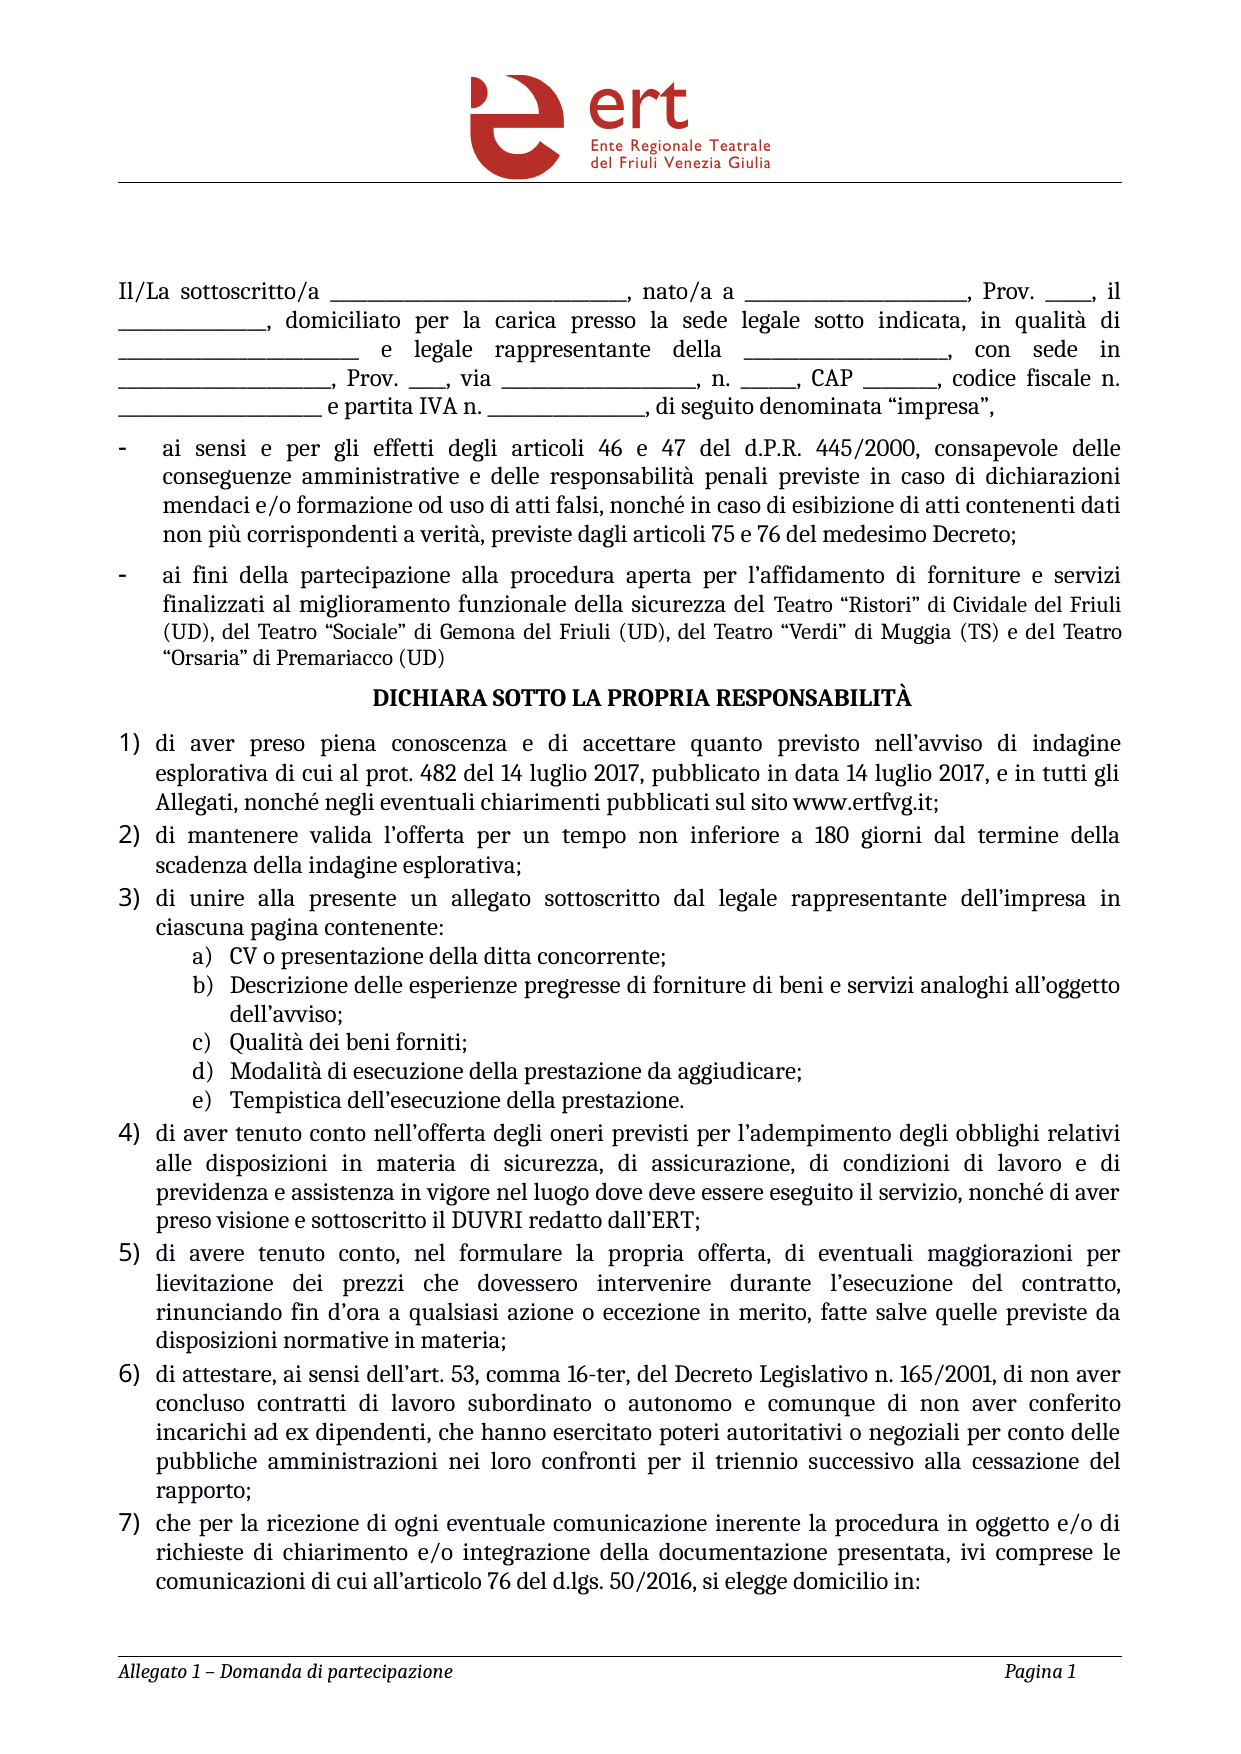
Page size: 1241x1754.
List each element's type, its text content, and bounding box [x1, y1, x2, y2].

text DICHIARA SOTTO LA PROPRIA RESPONSABILITÀ [162, 684, 1122, 712]
list CV o presentazione della ditta concorrente; [192, 942, 1122, 971]
list di aver preso piena conoscenza e di accettare quanto previsto nell’avviso di indagine esplorativa di cui al prot. 482 del 14 luglio 2017, pubblicato in data 14 luglio 2017, e in tutti gli Allegati, nonché negli eventuali chiarimenti pubblicati sul sito www.ertfvg.it; [118, 725, 1122, 816]
list Qualità dei beni forniti; [192, 1028, 1122, 1057]
list che per la ricezione di ogni eventuale comunicazione inerente la procedura in oggetto e/o di richieste di chiarimento e/o integrazione della documentazione presentata, ivi comprese le comunicazioni di cui all’articolo 76 del d.lgs. 50/2016, si elegge domicilio in: [118, 1504, 1122, 1596]
list di unire alla presente un allegato sottoscritto dal legale rappresentante dell’impresa in ciascuna pagina contenente: [118, 879, 1122, 942]
text Il/La sottoscritto/a ________________________________, nato/a a ________________________, Prov. _____, il ________________, domiciliato per la carica presso la sede legale sotto indicata, in qualità di __________________________ e legale rappresentante della ______________________, con sede in _______________________, Prov. ____, via _____________________, n. ______, CAP ________, codice fiscale n. ______________________ e partita IVA n. _________________, di seguito denominata “impresa”, [118, 277, 1122, 421]
list ai sensi e per gli effetti degli articoli 46 e 47 del d.P.R. 445/2000, consapevole delle conseguenze amministrative e delle responsabilità penali previste in caso di dichiarazioni mendaci e/o formazione od uso di atti falsi, nonché in caso di esibizione di atti contenenti dati non più corrispondenti a verità, previste dagli articoli 75 e 76 del medesimo Decreto; [118, 433, 1122, 548]
list Descrizione delle esperienze pregresse di forniture di beni e servizi analoghi all’oggetto dell’avviso; [192, 971, 1122, 1028]
list di mantenere valida l’offerta per un tempo non inferiore a 180 giorni dal termine della scadenza della indagine esplorativa; [118, 816, 1122, 879]
picture [470, 75, 770, 180]
list ai fini della partecipazione alla procedura aperta per l’affidamento di forniture e servizi finalizzati al miglioramento funzionale della sicurezza del Teatro “Ristori” di Cividale del Friuli (UD), del Teatro “Sociale” di Gemona del Friuli (UD), del Teatro “Verdi” di Muggia (TS) e del Teatro “Orsaria” di Premariacco (UD) [118, 561, 1122, 671]
list Tempistica dell’esecuzione della prestazione. [192, 1086, 1122, 1114]
list di avere tenuto conto, nel formulare la propria offerta, di eventuali maggiorazioni per lievitazione dei prezzi che dovessero intervenire durante l’esecuzione del contratto, rinunciando fin d’ora a qualsiasi azione o eccezione in merito, fatte salve quelle previste da disposizioni normative in materia; [118, 1235, 1122, 1355]
list di aver tenuto conto nell’offerta degli oneri previsti per l’adempimento degli obblighi relativi alle disposizioni in materia di sicurezza, di assicurazione, di condizioni di lavoro e di previdenza e assistenza in vigore nel luogo dove deve essere eseguito il servizio, nonché di aver preso visione e sottoscritto il DUVRI redatto dall’ERT; [118, 1114, 1122, 1235]
list Modalità di esecuzione della prestazione da aggiudicare; [192, 1057, 1122, 1086]
list di attestare, ai sensi dell’art. 53, comma 16-ter, del Decreto Legislativo n. 165/2001, di non aver concluso contratti di lavoro subordinato o autonomo e comunque di non aver conferito incarichi ad ex dipendenti, che hanno esercitato poteri autoritativi o negoziali per conto delle pubbliche amministrazioni nei loro confronti per il triennio successivo alla cessazione del rapporto; [118, 1355, 1122, 1504]
